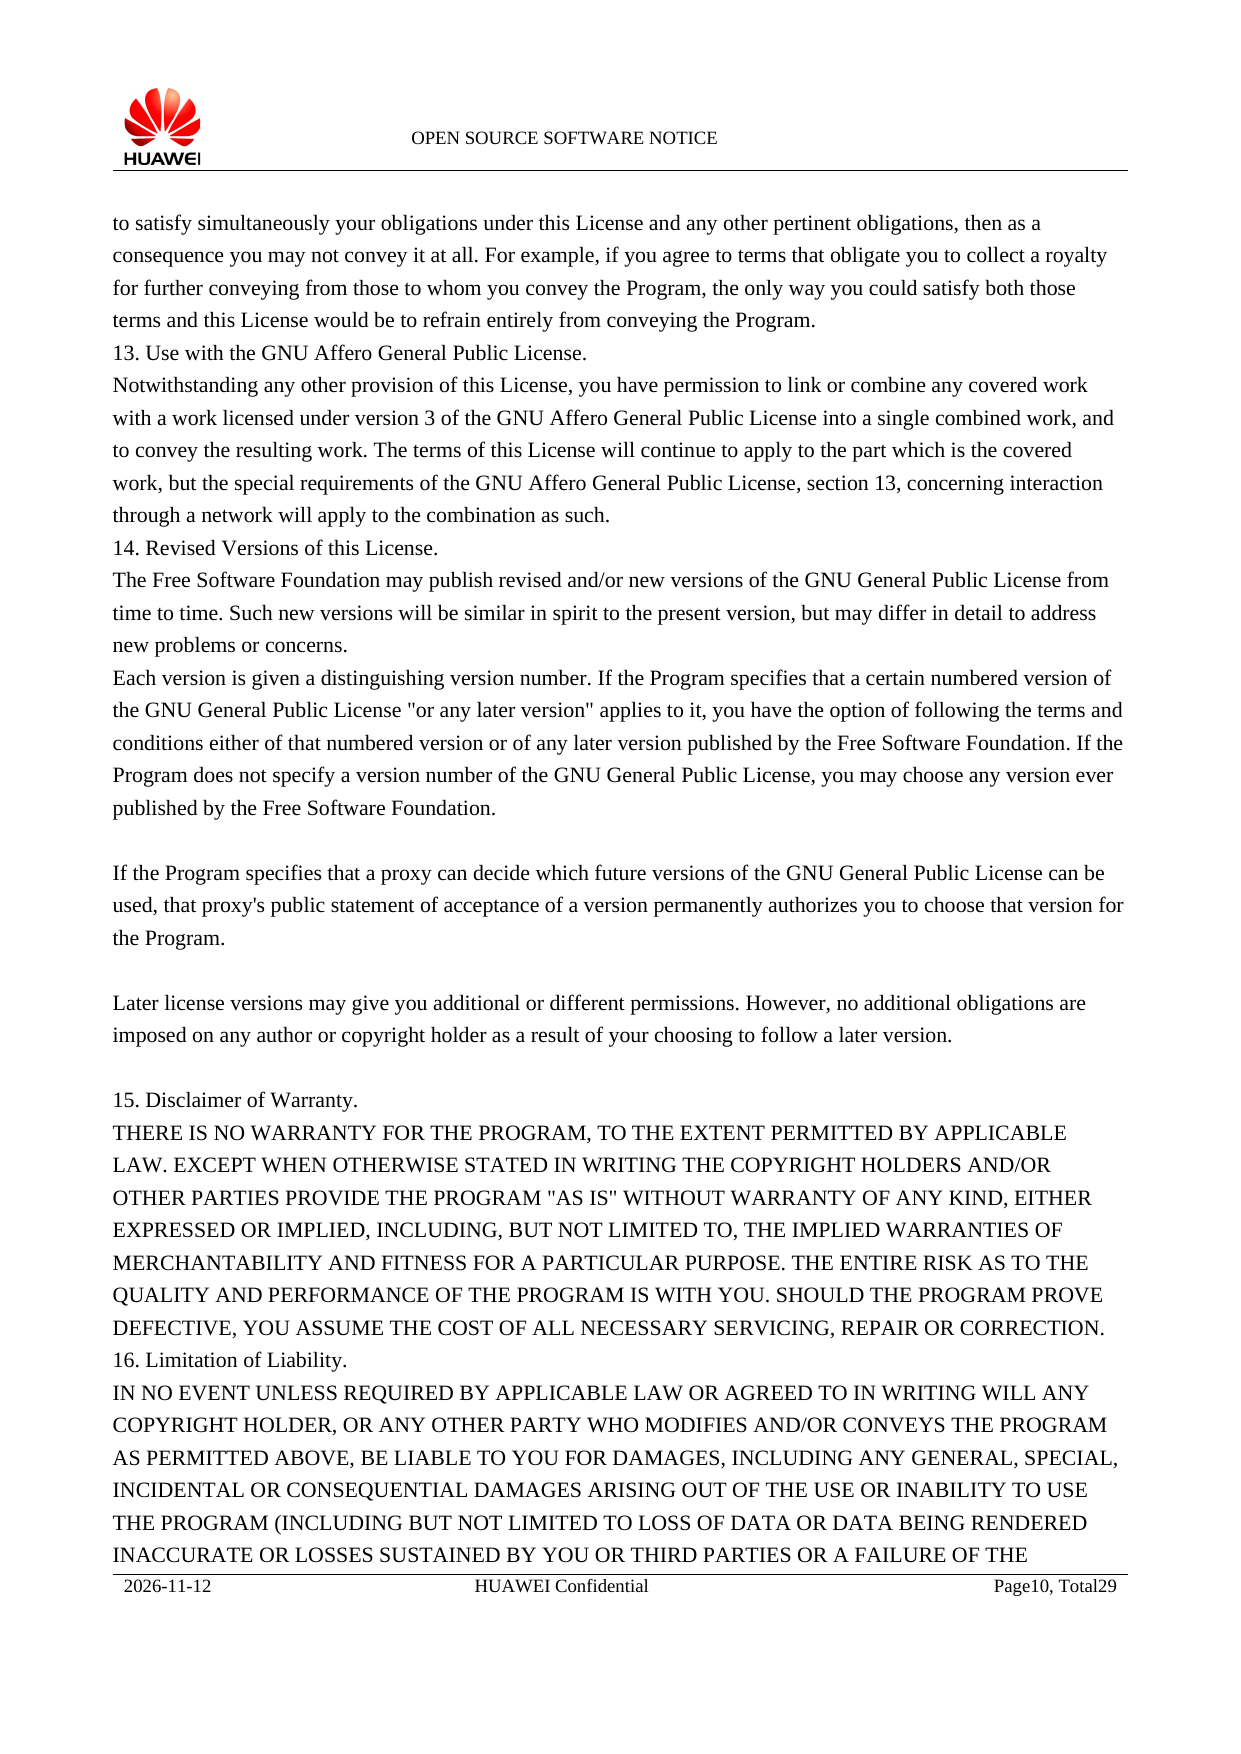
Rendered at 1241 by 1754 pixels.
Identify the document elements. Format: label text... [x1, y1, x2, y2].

picture [124, 88, 201, 165]
